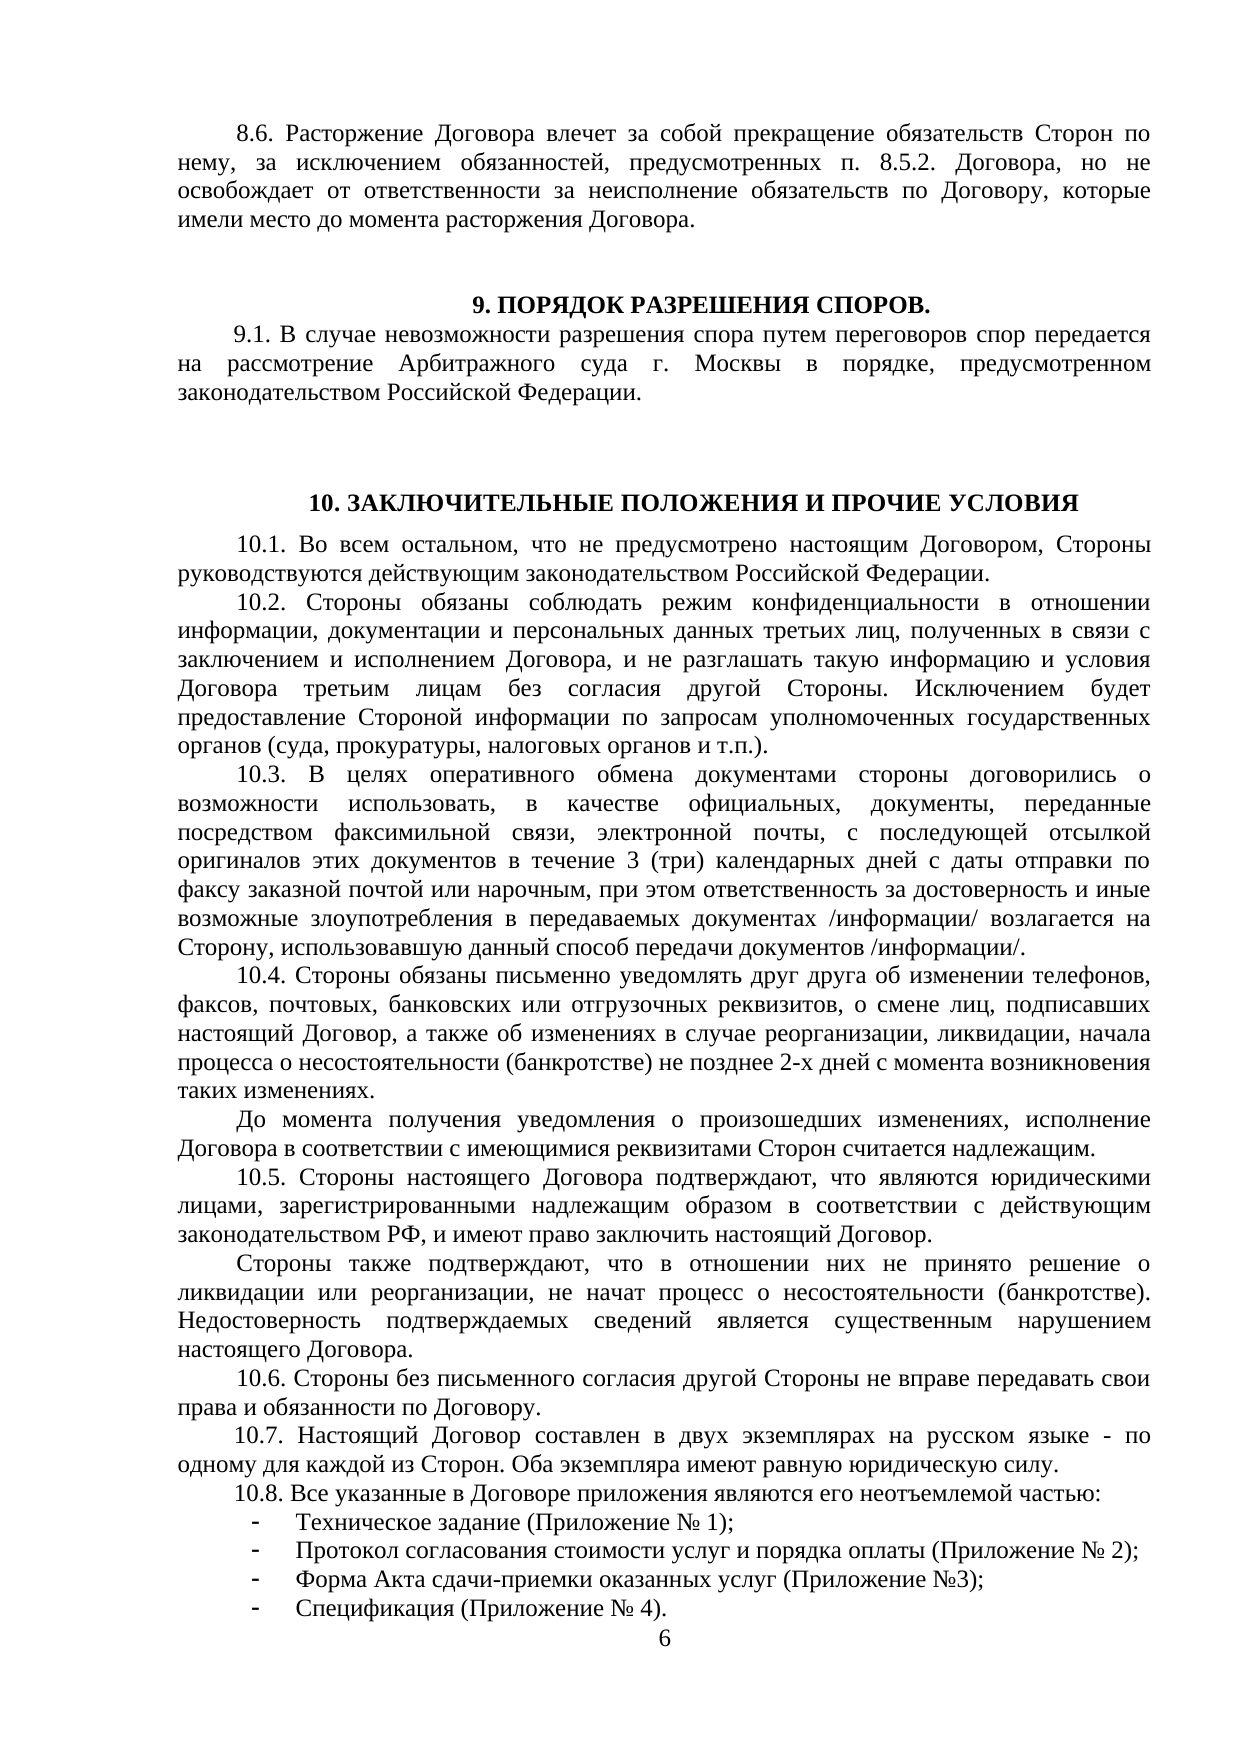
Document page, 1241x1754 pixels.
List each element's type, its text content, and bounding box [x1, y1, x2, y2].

text 10.1. Во всем остальном, что не предусмотрено настоящим Договором, Стороны руководствуются действующим законодательством Российской Федерации. [177, 529, 1152, 587]
text 10.6. Стороны без письменного согласия другой Стороны не вправе передавать свои права и обязанности по Договору. [177, 1363, 1152, 1421]
list Техническое задание (Приложение № 1); [251, 1507, 1152, 1536]
text 10.5. Стороны настоящего Договора подтверждают, что являются юридическими лицами, зарегистрированными надлежащим образом в соответствии с действующим законодательством РФ, и имеют право заключить настоящий Договор. [177, 1162, 1152, 1248]
text 10.7. Настоящий Договор составлен в двух экземплярах на русском языке - по одному для каждой из Сторон. Оба экземпляра имеют равную юридическую силу. [177, 1421, 1152, 1478]
text 10.4. Стороны обязаны письменно уведомлять друг друга об изменении телефонов, факсов, почтовых, банковских или отгрузочных реквизитов, о смене лиц, подписавших настоящий Договор, а также об изменениях в случае реорганизации, ликвидации, начала процесса о несостоятельности (банкротстве) не позднее 2-х дней с момента возникновения таких изменениях. [177, 961, 1152, 1104]
text 10.3. В целях оперативного обмена документами стороны договорились о возможности использовать, в качестве официальных, документы, переданные посредством факсимильной связи, электронной почты, с последующей отсылкой оригиналов этих документов в течение 3 (три) календарных дней с даты отправки по факсу заказной почтой или нарочным, при этом ответственность за достоверность и иные возможные злоупотребления в передаваемых документах /информации/ возлагается на Сторону, использовавшую данный способ передачи документов /информации/. [177, 759, 1152, 961]
list Форма Акта сдачи-приемки оказанных услуг (Приложение №3); [251, 1564, 1152, 1593]
list Спецификация (Приложение № 4). [251, 1593, 1152, 1622]
text 10.2. Стороны обязаны соблюдать режим конфиденциальности в отношении информации, документации и персональных данных третьих лиц, полученных в связи с заключением и исполнением Договора, и не разглашать такую информацию и условия Договора третьим лицам без согласия другой Стороны. Исключением будет предоставление Стороной информации по запросам уполномоченных государственных органов (суда, прокуратуры, налоговых органов и т.п.). [177, 587, 1152, 759]
list Протокол согласования стоимости услуг и порядка оплаты (Приложение № 2); [251, 1536, 1152, 1564]
text 10. ЗАКЛЮЧИТЕЛЬНЫЕ ПОЛОЖЕНИЯ И ПРОЧИЕ УСЛОВИЯ [177, 488, 1152, 517]
text Стороны также подтверждают, что в отношении них не принято решение о ликвидации или реорганизации, не начат процесс о несостоятельности (банкротстве). Недостоверность подтверждаемых сведений является существенным нарушением настоящего Договора. [177, 1248, 1152, 1363]
text 10.8. Все указанные в Договоре приложения являются его неотъемлемой частью: [177, 1478, 1152, 1507]
text 9.1. В случае невозможности разрешения спора путем переговоров спор передается на рассмотрение Арбитражного суда г. Москвы в порядке, предусмотренном законодательством Российской Федерации. [177, 319, 1152, 406]
text До момента получения уведомления о произошедших изменениях, исполнение Договора в соответствии с имеющимися реквизитами Сторон считается надлежащим. [177, 1104, 1152, 1162]
subtitle 8.6. Расторжение Договора влечет за собой прекращение обязательств Сторон по нему, за исключением обязанностей, предусмотренных п. 8.5.2. Договора, но не освобождает от ответственности за неисполнение обязательств по Договору, которые имели место до момента расторжения Договора. [177, 118, 1152, 233]
text 9. ПОРЯДОК РАЗРЕШЕНИЯ СПОРОВ. [177, 291, 1152, 319]
